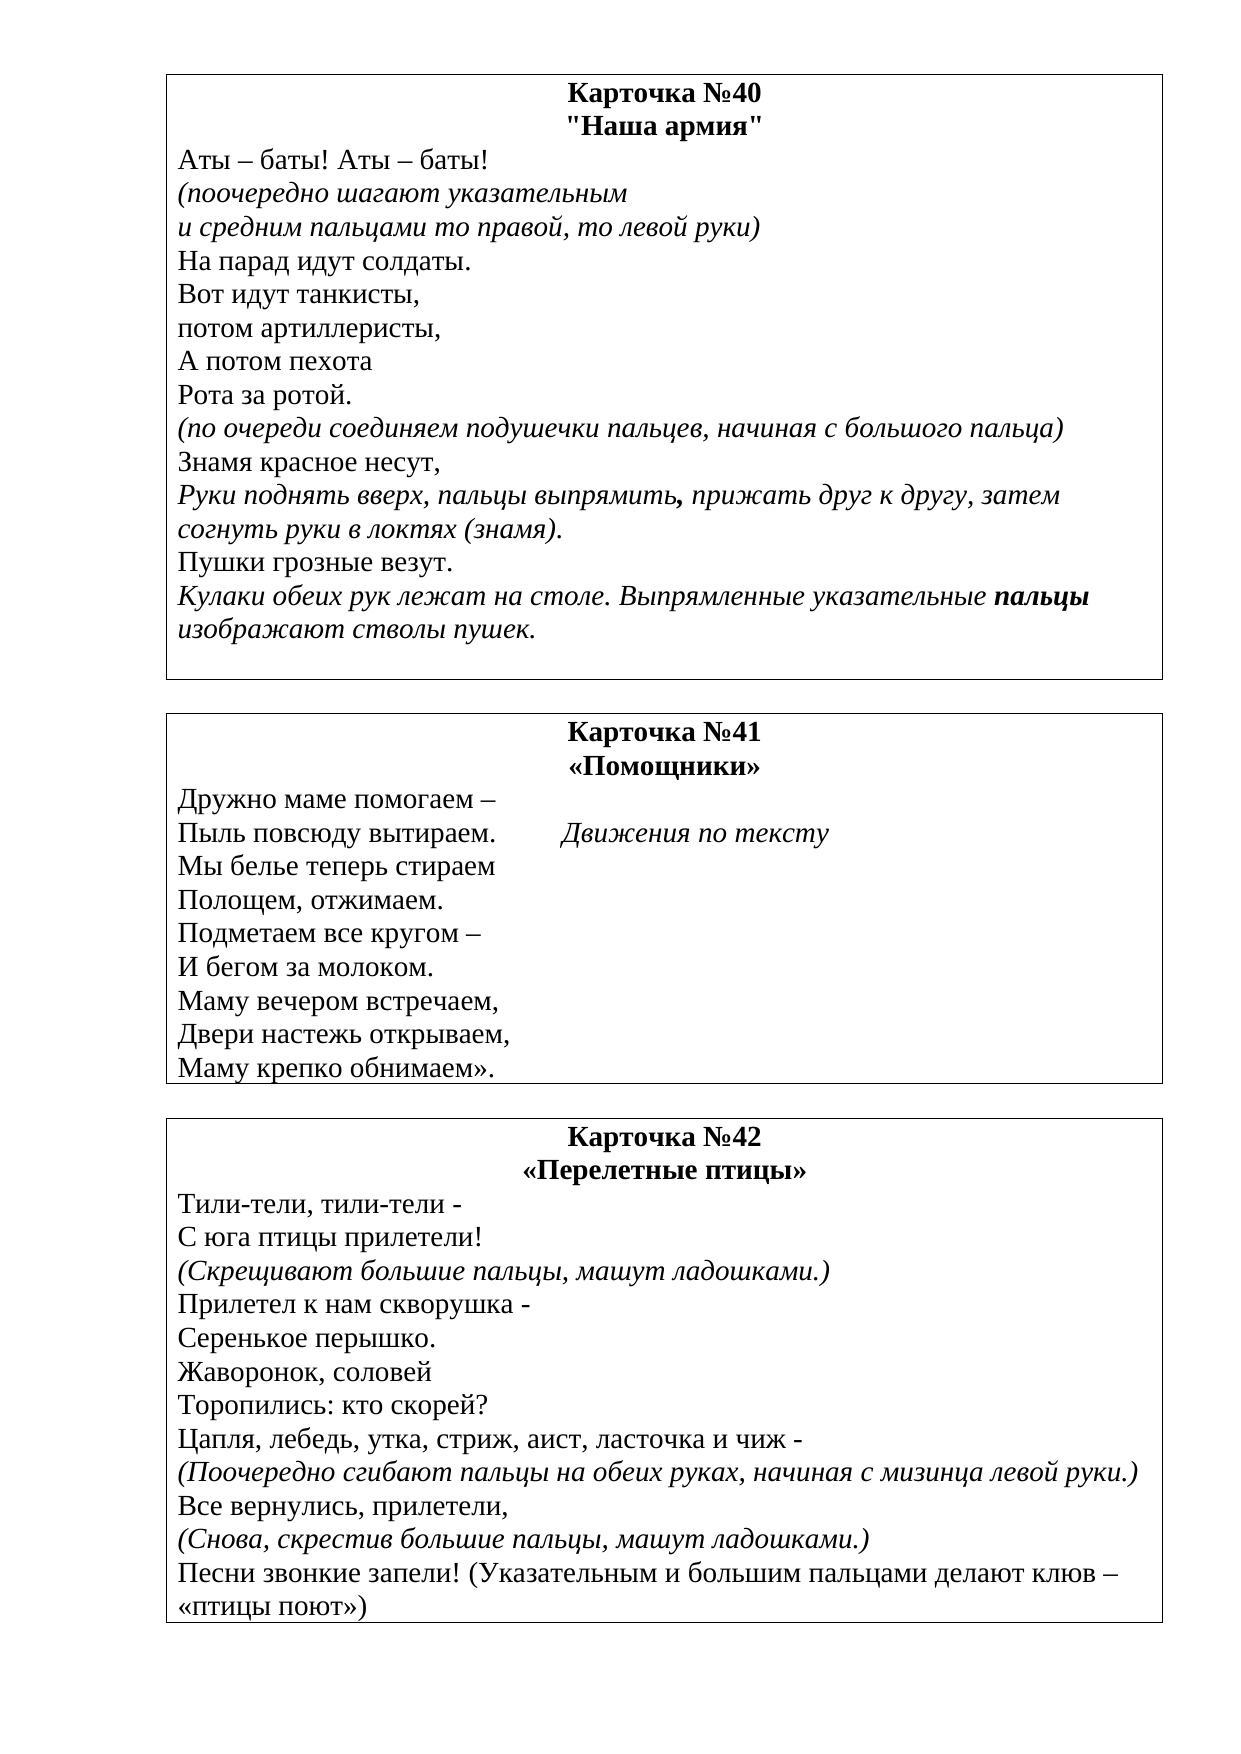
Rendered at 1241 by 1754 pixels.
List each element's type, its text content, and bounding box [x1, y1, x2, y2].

table_header Карточка №40 "Наша армия" Аты – баты! Аты – баты! (поочередно шагают указательным и средним пальцами то правой, то левой руки) На парад идут солдаты. Вот идут танкисты, потом артиллеристы, А потом пехота Рота за ротой. (по очереди соединяем подушечки пальцев, начиная с большого пальца) Знамя красное несут, Руки поднять вверх, пальцы выпрямить, прижать друг к другу, затем согнуть руки в локтях (знамя). Пушки грозные везут. Кулаки обеих рук лежат на столе. Выпрямленные указательные пальцы изображают стволы пушек. [167, 75, 1162, 679]
table_header Карточка №41 «Помощники» Дружно маме помогаем – Пыль повсюду вытираем. Движения по тексту Мы белье теперь стираем Полощем, отжимаем. Подметаем все кругом – И бегом за молоком. Маму вечером встречаем, Двери настежь открываем, Маму крепко обнимаем». [167, 714, 1162, 1083]
table_header Карточка №42 «Перелетные птицы» Тили-тели, тили-тели - С юга птицы прилетели! (Скрещивают большие пальцы, машут ладошками.) Прилетел к нам скворушка - Серенькое перышко. Жаворонок, соловей Торопились: кто скорей? Цапля, лебедь, утка, стриж, аист, ласточка и чиж - (Поочередно сгибают пальцы на обеих руках, начиная с мизинца левой руки.) Все вернулись, прилетели, (Снова, скрестив большие пальцы, машут ладошками.) Песни звонкие запели! (Указательным и большим пальцами делают клюв – «птицы поют») [167, 1119, 1162, 1622]
